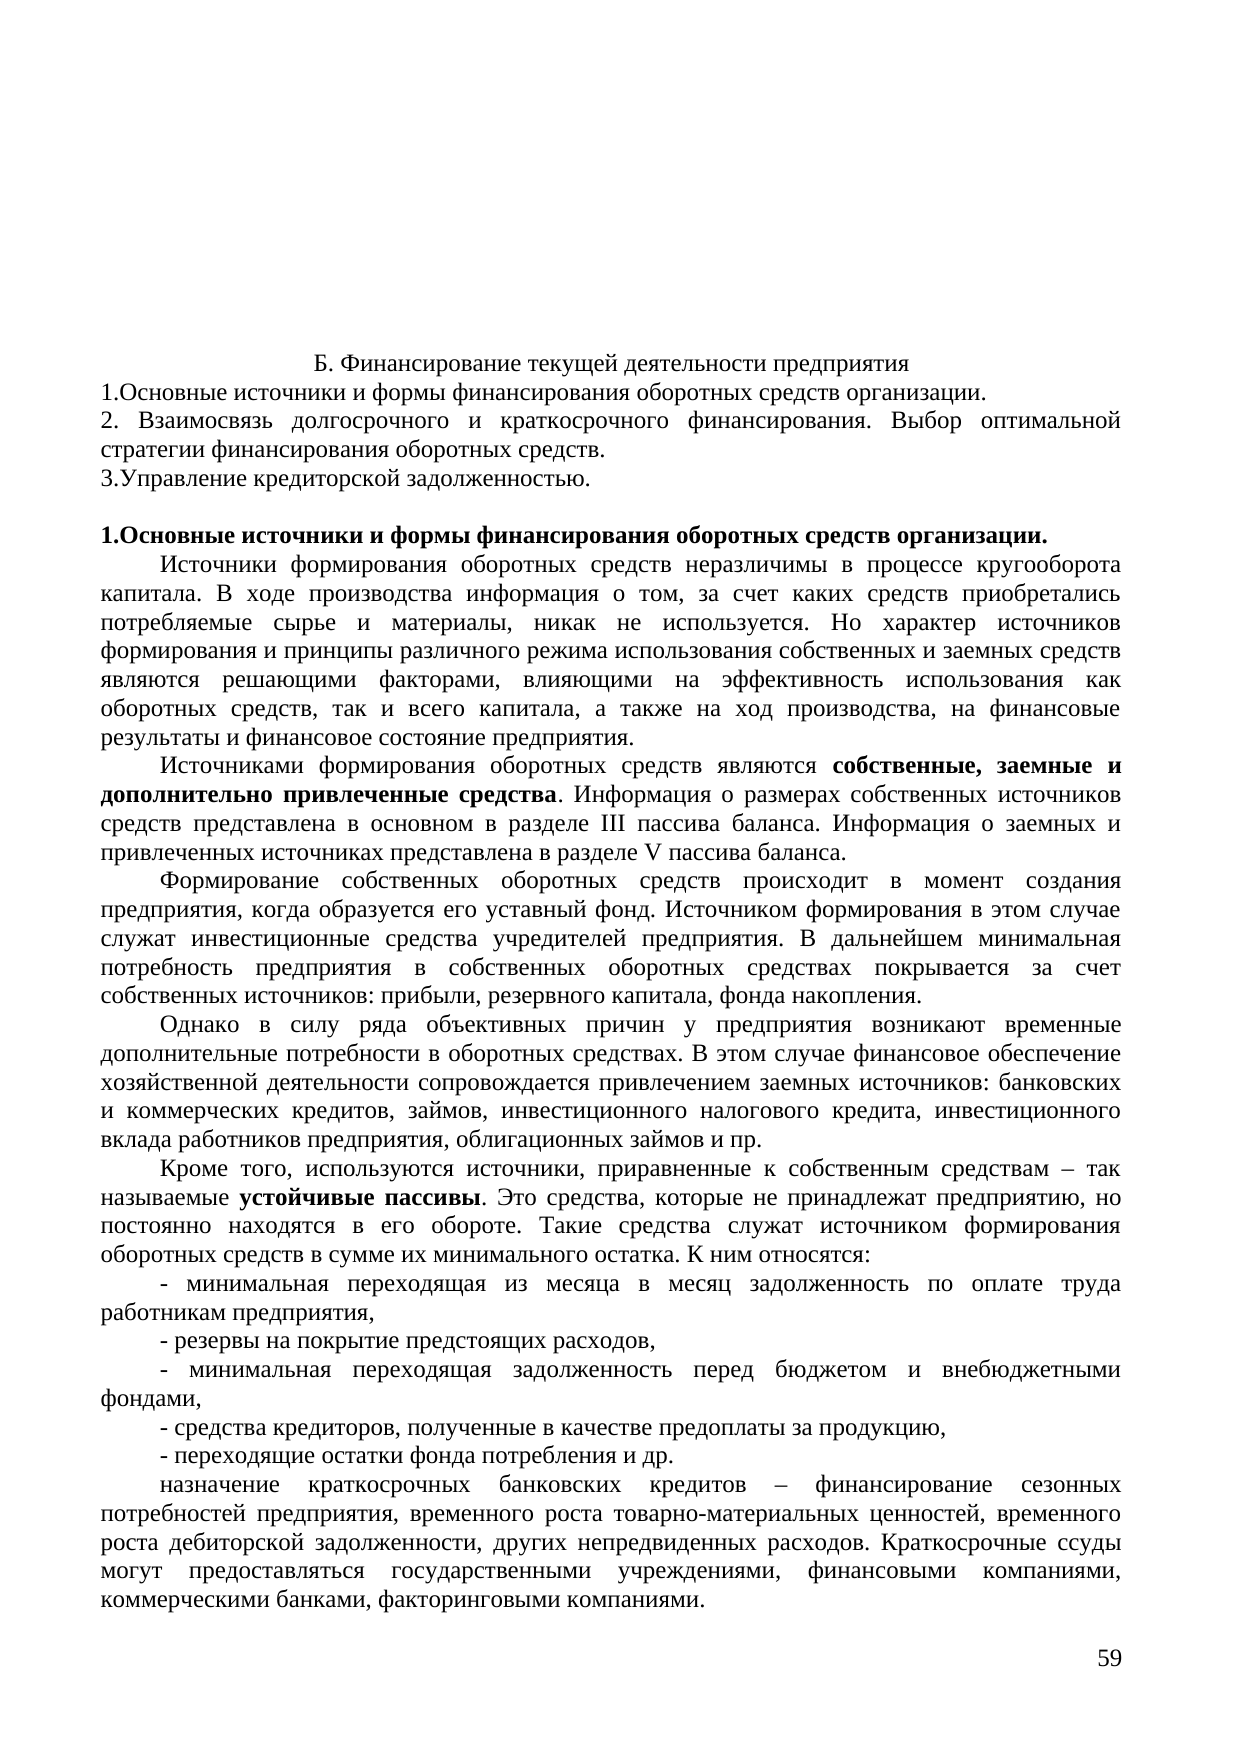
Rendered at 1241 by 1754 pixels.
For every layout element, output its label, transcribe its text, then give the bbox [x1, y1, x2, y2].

text - средства кредиторов, полученные в качестве предоплаты за продукцию, [100, 1412, 1122, 1441]
text назначение краткосрочных банковских кредитов – финансирование сезонных потребностей предприятия, временного роста товарно-материальных ценностей, временного роста дебиторской задолженности, других непредвиденных расходов. Краткосрочные ссуды могут предоставляться государственными учреждениями, финансовыми компаниями, коммерческими банками, факторинговыми компаниями. [100, 1469, 1122, 1613]
text Однако в силу ряда объективных причин у предприятия возникают временные дополнительные потребности в оборотных средствах. В этом случае финансовое обеспечение хозяйственной деятельности сопровождается привлечением заемных источников: банковских и коммерческих кредитов, займов, инвестиционного налогового кредита, инвестиционного вклада работников предприятия, облигационных займов и пр. [100, 1009, 1122, 1153]
text Источниками формирования оборотных средств являются собственные, заемные и дополнительно привлеченные средства. Информация о размерах собственных источников средств представлена в основном в разделе III пассива баланса. Информация о заемных и привлеченных источниках представлена в разделе V пассива баланса. [100, 751, 1122, 866]
text 2. Взаимосвязь долгосрочного и краткосрочного финансирования. Выбор оптимальной стратегии финансирования оборотных средств. [100, 406, 1122, 463]
text Б. Финансирование текущей деятельности предприятия [100, 348, 1122, 377]
text - резервы на покрытие предстоящих расходов, [100, 1326, 1122, 1354]
text 3.Управление кредиторской задолженностью. [100, 463, 1122, 492]
text Формирование собственных оборотных средств происходит в момент создания предприятия, когда образуется его уставный фонд. Источником формирования в этом случае служат инвестиционные средства учредителей предприятия. В дальнейшем минимальная потребность предприятия в собственных оборотных средствах покрывается за счет собственных источников: прибыли, резервного капитала, фонда накопления. [100, 866, 1122, 1009]
text 1.Основные источники и формы финансирования оборотных средств организации. [100, 521, 1122, 549]
text Кроме того, используются источники, приравненные к собственным средствам – так называемые устойчивые пассивы. Это средства, которые не принадлежат предприятию, но постоянно находятся в его обороте. Такие средства служат источником формирования оборотных средств в сумме их минимального остатка. К ним относятся: [100, 1153, 1122, 1268]
text - минимальная переходящая из месяца в месяц задолженность по оплате труда работникам предприятия, [100, 1268, 1122, 1326]
text Источники формирования оборотных средств неразличимы в процессе кругооборота капитала. В ходе производства информация о том, за счет каких средств приобретались потребляемые сырье и материалы, никак не используется. Но характер источников формирования и принципы различного режима использования собственных и заемных средств являются решающими факторами, влияющими на эффективность использования как оборотных средств, так и всего капитала, а также на ход производства, на финансовые результаты и финансовое состояние предприятия. [100, 549, 1122, 751]
text - переходящие остатки фонда потребления и др. [100, 1441, 1122, 1469]
text - минимальная переходящая задолженность перед бюджетом и внебюджетными фондами, [100, 1354, 1122, 1412]
text 1.Основные источники и формы финансирования оборотных средств организации. [100, 377, 1122, 406]
